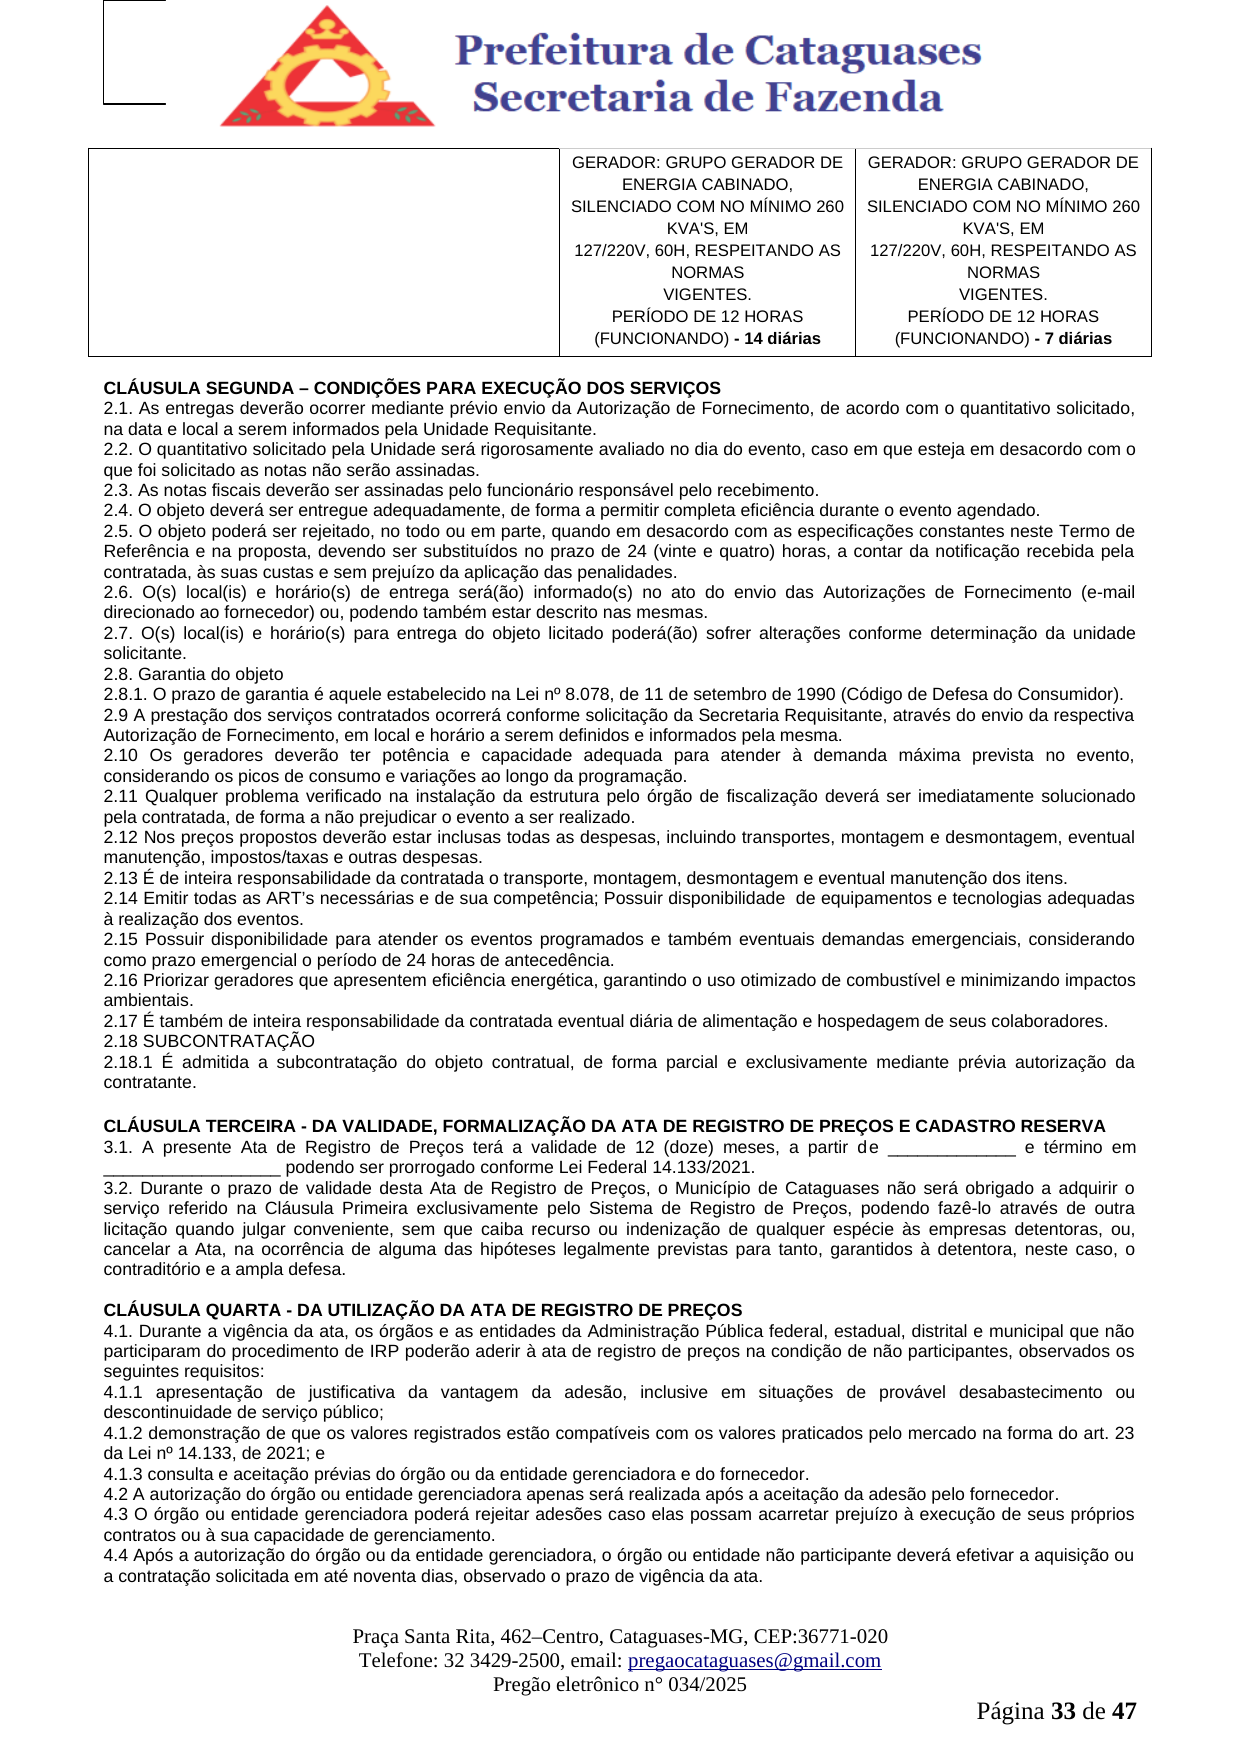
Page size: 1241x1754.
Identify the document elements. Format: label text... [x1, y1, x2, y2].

text 2.17 É também de inteira responsabilidade da contratada eventual diária de alimentação e hospedagem de seus colaboradores. [103, 1011, 1137, 1031]
text 2.12 Nos preços propostos deverão estar inclusas todas as despesas, incluindo transportes, montagem e desmontagem, eventual manutenção, impostos/taxas e outras despesas. [103, 827, 1137, 868]
text 2.18.1 É admitida a subcontratação do objeto contratual, de forma parcial e exclusivamente mediante prévia autorização da contratante. [103, 1051, 1137, 1092]
table_cell GERADOR: GRUPO GERADOR DE ENERGIA CABINADO, SILENCIADO COM NO MÍNIMO 260 KVA'S, EM 127/220V, 60H, RESPEITANDO AS NORMAS VIGENTES. PERÍODO DE 12 HORAS (FUNCIONANDO) - 14 diárias [560, 149, 855, 356]
text 3.1. A presente Ata de Registro de Preços terá a validade de 12 (doze) meses, a partir de _____________ e término em __________________ podendo ser prorrogado conforme Lei Federal 14.133/2021. [103, 1137, 1137, 1177]
text 2.1. As entregas deverão ocorrer mediante prévio envio da Autorização de Fornecimento, de acordo com o quantitativo solicitado, na data e local a serem informados pela Unidade Requisitante. [103, 398, 1137, 439]
list 4.1.3 consulta e aceitação prévias do órgão ou da entidade gerenciadora e do fornecedor. [103, 1463, 1137, 1484]
text 2.11 Qualquer problema verificado na instalação da estrutura pelo órgão de fiscalização deverá ser imediatamente solucionado pela contratada, de forma a não prejudicar o evento a ser realizado. [103, 786, 1137, 827]
list 4.4 Após a autorização do órgão ou da entidade gerenciadora, o órgão ou entidade não participante deverá efetivar a aquisição ou a contratação solicitada em até noventa dias, observado o prazo de vigência da ata. [103, 1545, 1137, 1586]
text 2.8.1. O prazo de garantia é aquele estabelecido na Lei nº 8.078, de 11 de setembro de 1990 (Código de Defesa do Consumidor). [103, 684, 1137, 704]
text 2.4. O objeto deverá ser entregue adequadamente, de forma a permitir completa eficiência durante o evento agendado. [103, 500, 1137, 521]
text 2.15 Possuir disponibilidade para atender os eventos programados e também eventuais demandas emergenciais, considerando como prazo emergencial o período de 24 horas de antecedência. [103, 929, 1137, 970]
text 2.16 Priorizar geradores que apresentem eficiência energética, garantindo o uso otimizado de combustível e minimizando impactos ambientais. [103, 970, 1137, 1011]
text 2.13 É de inteira responsabilidade da contratada o transporte, montagem, desmontagem e eventual manutenção dos itens. [103, 868, 1137, 888]
list 4.2 A autorização do órgão ou entidade gerenciadora apenas será realizada após a aceitação da adesão pelo fornecedor. [103, 1484, 1137, 1504]
text 2.6. O(s) local(is) e horário(s) de entrega será(ão) informado(s) no ato do envio das Autorizações de Fornecimento (e-mail direcionado ao fornecedor) ou, podendo também estar descrito nas mesmas. [103, 582, 1137, 623]
list 4.1.2 demonstração de que os valores registrados estão compatíveis com os valores praticados pelo mercado na forma do art. 23 da Lei nº 14.133, de 2021; e [103, 1422, 1137, 1463]
list 4.1. Durante a vigência da ata, os órgãos e as entidades da Administração Pública federal, estadual, distrital e municipal que não participaram do procedimento de IRP poderão aderir à ata de registro de preços na condição de não participantes, observados os seguintes requisitos: [103, 1320, 1137, 1382]
text CLÁUSULA SEGUNDA – CONDIÇÕES PARA EXECUÇÃO DOS SERVIÇOS [103, 378, 1137, 398]
picture [165, 0, 1075, 148]
text 2.8. Garantia do objeto [103, 663, 1137, 684]
table_cell GERADOR: GRUPO GERADOR DE ENERGIA CABINADO, SILENCIADO COM NO MÍNIMO 260 KVA'S, EM 127/220V, 60H, RESPEITANDO AS NORMAS VIGENTES. PERÍODO DE 12 HORAS (FUNCIONANDO) - 7 diárias [856, 149, 1151, 356]
text 2.5. O objeto poderá ser rejeitado, no todo ou em parte, quando em desacordo com as especificações constantes neste Termo de Referência e na proposta, devendo ser substituídos no prazo de 24 (vinte e quatro) horas, a contar da notificação recebida pela contratada, às suas custas e sem prejuízo da aplicação das penalidades. [103, 521, 1137, 582]
text 2.3. As notas fiscais deverão ser assinadas pelo funcionário responsável pelo recebimento. [103, 480, 1137, 500]
list 4.3 O órgão ou entidade gerenciadora poderá rejeitar adesões caso elas possam acarretar prejuízo à execução de seus próprios contratos ou à sua capacidade de gerenciamento. [103, 1504, 1137, 1545]
text 2.14 Emitir todas as ART’s necessárias e de sua competência; Possuir disponibilidade de equipamentos e tecnologias adequadas à realização dos eventos. [103, 888, 1137, 929]
text CLÁUSULA QUARTA - DA UTILIZAÇÃO DA ATA DE REGISTRO DE PREÇOS [103, 1300, 1137, 1320]
text 2.7. O(s) local(is) e horário(s) para entrega do objeto licitado poderá(ão) sofrer alterações conforme determinação da unidade solicitante. [103, 623, 1137, 663]
text 2.9 A prestação dos serviços contratados ocorrerá conforme solicitação da Secretaria Requisitante, através do envio da respectiva Autorização de Fornecimento, em local e horário a serem definidos e informados pela mesma. [103, 704, 1137, 745]
text 3.2. Durante o prazo de validade desta Ata de Registro de Preços, o Município de Cataguases não será obrigado a adquirir o serviço referido na Cláusula Primeira exclusivamente pelo Sistema de Registro de Preços, podendo fazê-lo através de outra licitação quando julgar conveniente, sem que caiba recurso ou indenização de qualquer espécie às empresas detentoras, ou, cancelar a Ata, na ocorrência de alguma das hipóteses legalmente previstas para tanto, garantidos à detentora, neste caso, o contraditório e a ampla defesa. [103, 1177, 1137, 1279]
list 4.1.1 apresentação de justificativa da vantagem da adesão, inclusive em situações de provável desabastecimento ou descontinuidade de serviço público; [103, 1382, 1137, 1422]
text 2.10 Os geradores deverão ter potência e capacidade adequada para atender à demanda máxima prevista no evento, considerando os picos de consumo e variações ao longo da programação. [103, 745, 1137, 786]
text 2.2. O quantitativo solicitado pela Unidade será rigorosamente avaliado no dia do evento, caso em que esteja em desacordo com o que foi solicitado as notas não serão assinadas. [103, 439, 1137, 480]
list CLÁUSULA TERCEIRA - DA VALIDADE, FORMALIZAÇÃO DA ATA DE REGISTRO DE PREÇOS E CADASTRO RESERVA [103, 1116, 1137, 1137]
text 2.18 SUBCONTRATAÇÃO [103, 1031, 1137, 1051]
